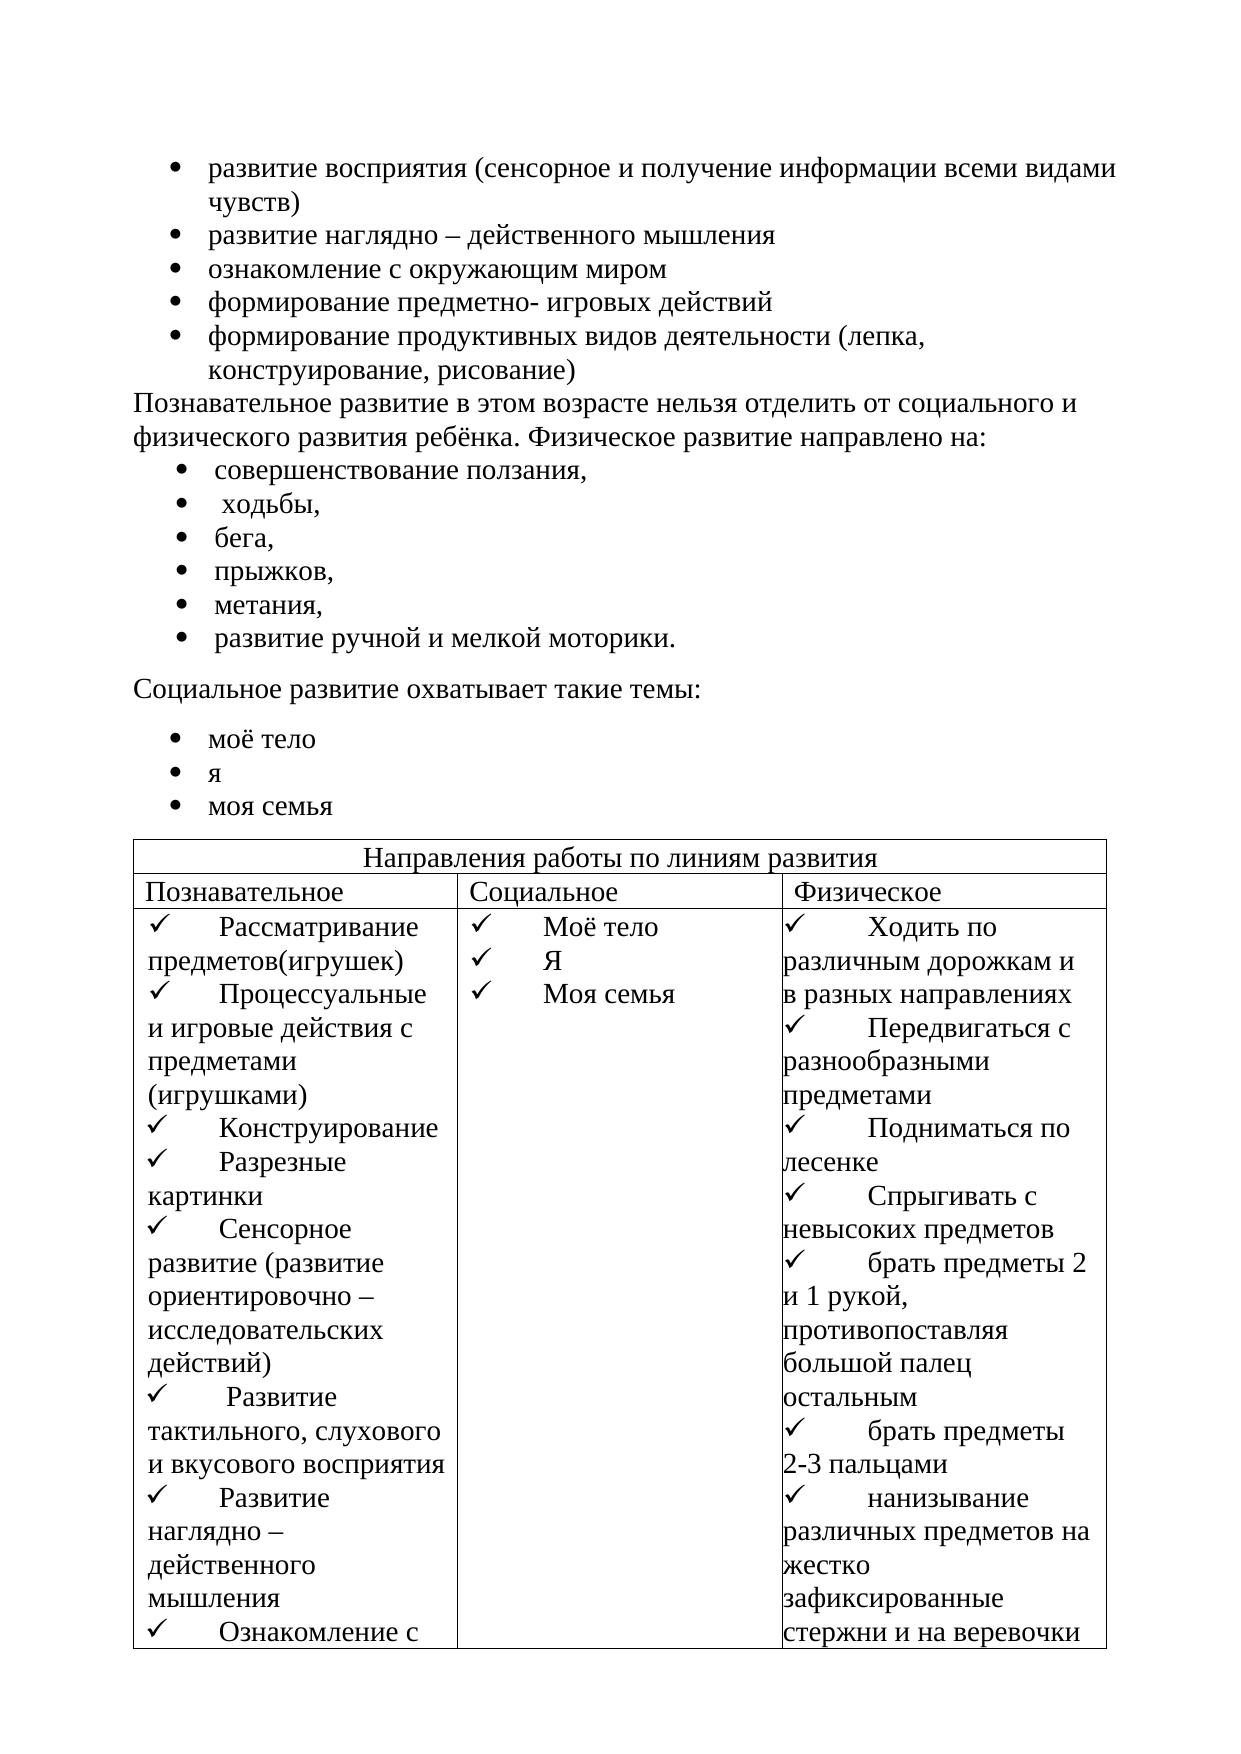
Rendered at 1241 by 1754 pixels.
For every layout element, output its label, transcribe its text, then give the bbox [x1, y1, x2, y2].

list я [170, 755, 1137, 788]
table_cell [783, 909, 1106, 1648]
list развитие наглядно – действенного мышления [170, 217, 1137, 251]
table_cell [134, 909, 457, 1648]
list развитие ручной и мелкой моторики. [177, 621, 1137, 654]
list формирование предметно- игровых действий [170, 284, 1137, 318]
list формирование продуктивных видов деятельности (лепка, конструирование, рисование) [170, 318, 1137, 385]
list совершенствование ползания, [177, 452, 1137, 486]
list ходьбы, [177, 486, 1137, 520]
table_cell Познавательное [134, 874, 457, 908]
table_cell Физическое [783, 874, 1106, 908]
list развитие восприятия (сенсорное и получение информации всеми видами чувств) [170, 150, 1137, 217]
table_cell Социальное [458, 874, 782, 908]
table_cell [458, 909, 782, 1648]
list Познавательное развитие в этом возрасте нельзя отделить от социального и физического развития ребёнка. Физическое развитие направлено на: [133, 385, 1137, 452]
list моё тело [170, 721, 1137, 755]
table_header Направления работы по линиям развития [134, 840, 1106, 873]
list прыжков, [177, 553, 1137, 587]
list моя семья [170, 788, 1137, 822]
text Социальное развитие охватывает такие темы: [133, 671, 1137, 704]
list ознакомление с окружающим миром [170, 251, 1137, 284]
list бега, [177, 520, 1137, 553]
list метания, [177, 587, 1137, 621]
